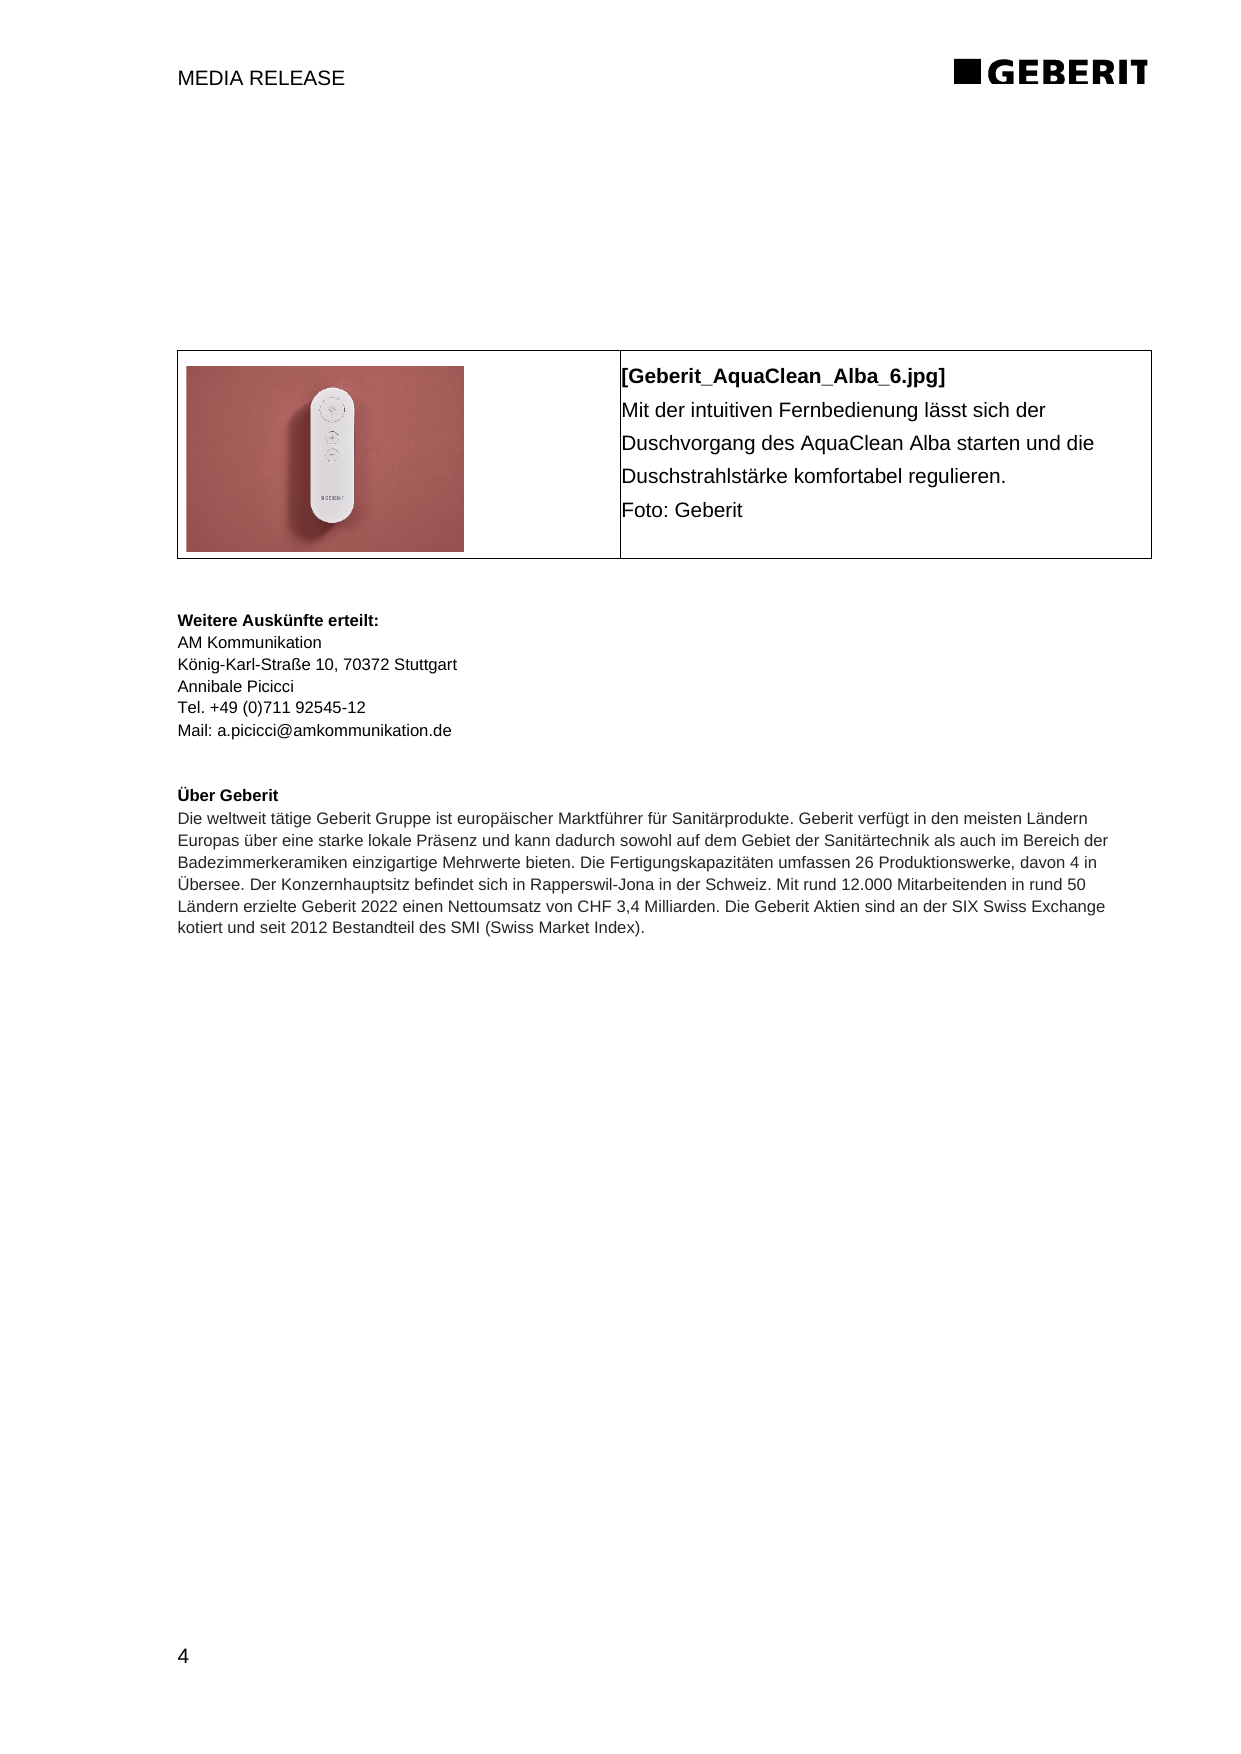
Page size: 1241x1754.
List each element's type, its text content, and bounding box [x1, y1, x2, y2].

picture [186, 366, 464, 552]
picture [953, 58, 1148, 84]
text Mail: a.picicci@amkommunikation.de [177, 720, 1152, 739]
text AM Kommunikation König-Karl-Straße 10, 70372 Stuttgart Annibale Picicci Tel. +49 (0)711 92545-12 [177, 632, 1152, 717]
table_cell [178, 351, 620, 558]
text Die weltweit tätige Geberit Gruppe ist europäischer Marktführer für Sanitärprodukte. Geberit verfügt in den meisten Ländern Europas über eine starke lokale Präsenz und kann dadurch sowohl auf dem Gebiet der Sanitärtechnik als auch im Bereich der Badezimmerkeramiken einzigartige Mehrwerte bieten. Die Fertigungskapazitäten umfassen 26 Produktionswerke, davon 4 in Übersee. Der Konzernhauptsitz befindet sich in Rapperswil-Jona in der Schweiz. Mit rund 12.000 Mitarbeitenden in rund 50 Ländern erzielte Geberit 2022 einen Nettoumsatz von CHF 3,4 Milliarden. Die Geberit Aktien sind an der SIX Swiss Exchange kotiert und seit 2012 Bestandteil des SMI (Swiss Market Index). [177, 808, 1152, 937]
text Über Geberit [177, 786, 1152, 805]
table_cell [Geberit_AquaClean_Alba_6.jpg] Mit der intuitiven Fernbedienung lässt sich der Duschvorgang des AquaClean Alba starten und die Duschstrahlstärke komfortabel regulieren. Foto: Geberit [621, 351, 1151, 558]
text Weitere Auskünfte erteilt: [177, 610, 1152, 629]
